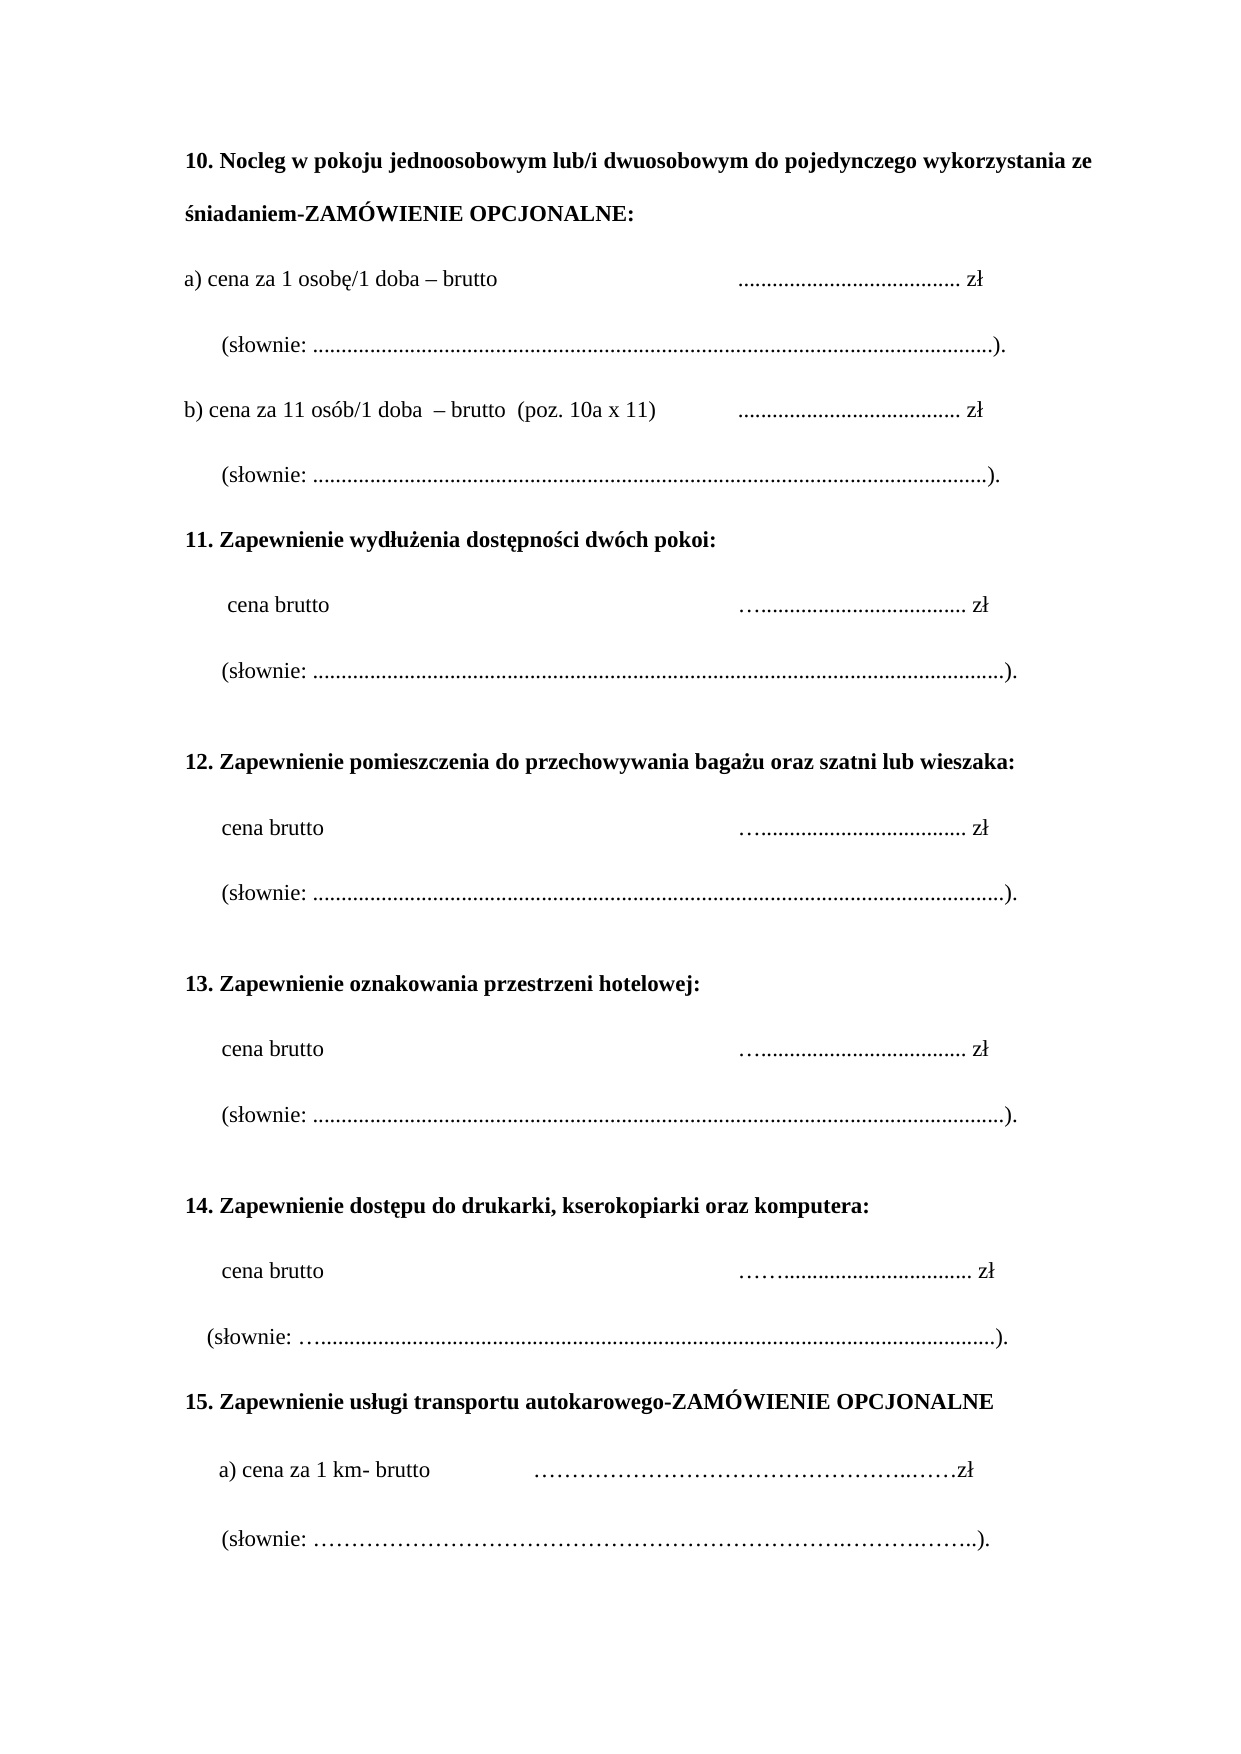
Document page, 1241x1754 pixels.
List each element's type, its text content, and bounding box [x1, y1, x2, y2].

text 13. Zapewnienie oznakowania przestrzeni hotelowej: [185, 970, 1093, 997]
text (słownie: …......................................................................................................................). [207, 1323, 1093, 1349]
text 11. Zapewnienie wydłużenia dostępności dwóch pokoi: [185, 526, 1093, 553]
text cena brutto ….................................... zł [221, 813, 1093, 840]
text a) cena za 1 km- brutto …………………………………………..……zł [218, 1457, 1093, 1483]
text cena brutto ……................................. zł [221, 1257, 1093, 1284]
text cena brutto ….................................... zł [221, 592, 1093, 618]
text a) cena za 1 osobę/1 doba – brutto ....................................... zł [184, 266, 1093, 292]
text 14. Zapewnienie dostępu do drukarki, kserokopiarki oraz komputera: [185, 1192, 1093, 1219]
text (słownie: ......................................................................................................................). [221, 461, 1093, 487]
text (słownie: .........................................................................................................................). [221, 879, 1093, 905]
text (słownie: .........................................................................................................................). [221, 657, 1093, 683]
text cena brutto ….................................... zł [221, 1036, 1093, 1062]
text 15. Zapewnienie usługi transportu autokarowego-ZAMÓWIENIE OPCJONALNE [185, 1388, 1093, 1414]
text 12. Zapewnienie pomieszczenia do przechowywania bagażu oraz szatni lub wieszaka: [185, 748, 1093, 775]
text 10. Nocleg w pokoju jednoosobowym lub/i dwuosobowym do pojedynczego wykorzystania ze śniadaniem-ZAMÓWIENIE OPCJONALNE: [185, 148, 1093, 227]
text (słownie: .........................................................................................................................). [221, 1101, 1093, 1127]
text (słownie: …………………………………………………………….……….……..). [221, 1525, 1093, 1552]
text b) cena za 11 osób/1 doba – brutto (poz. 10a x 11) ....................................... zł [184, 396, 1093, 422]
text (słownie: .......................................................................................................................). [221, 331, 1093, 357]
